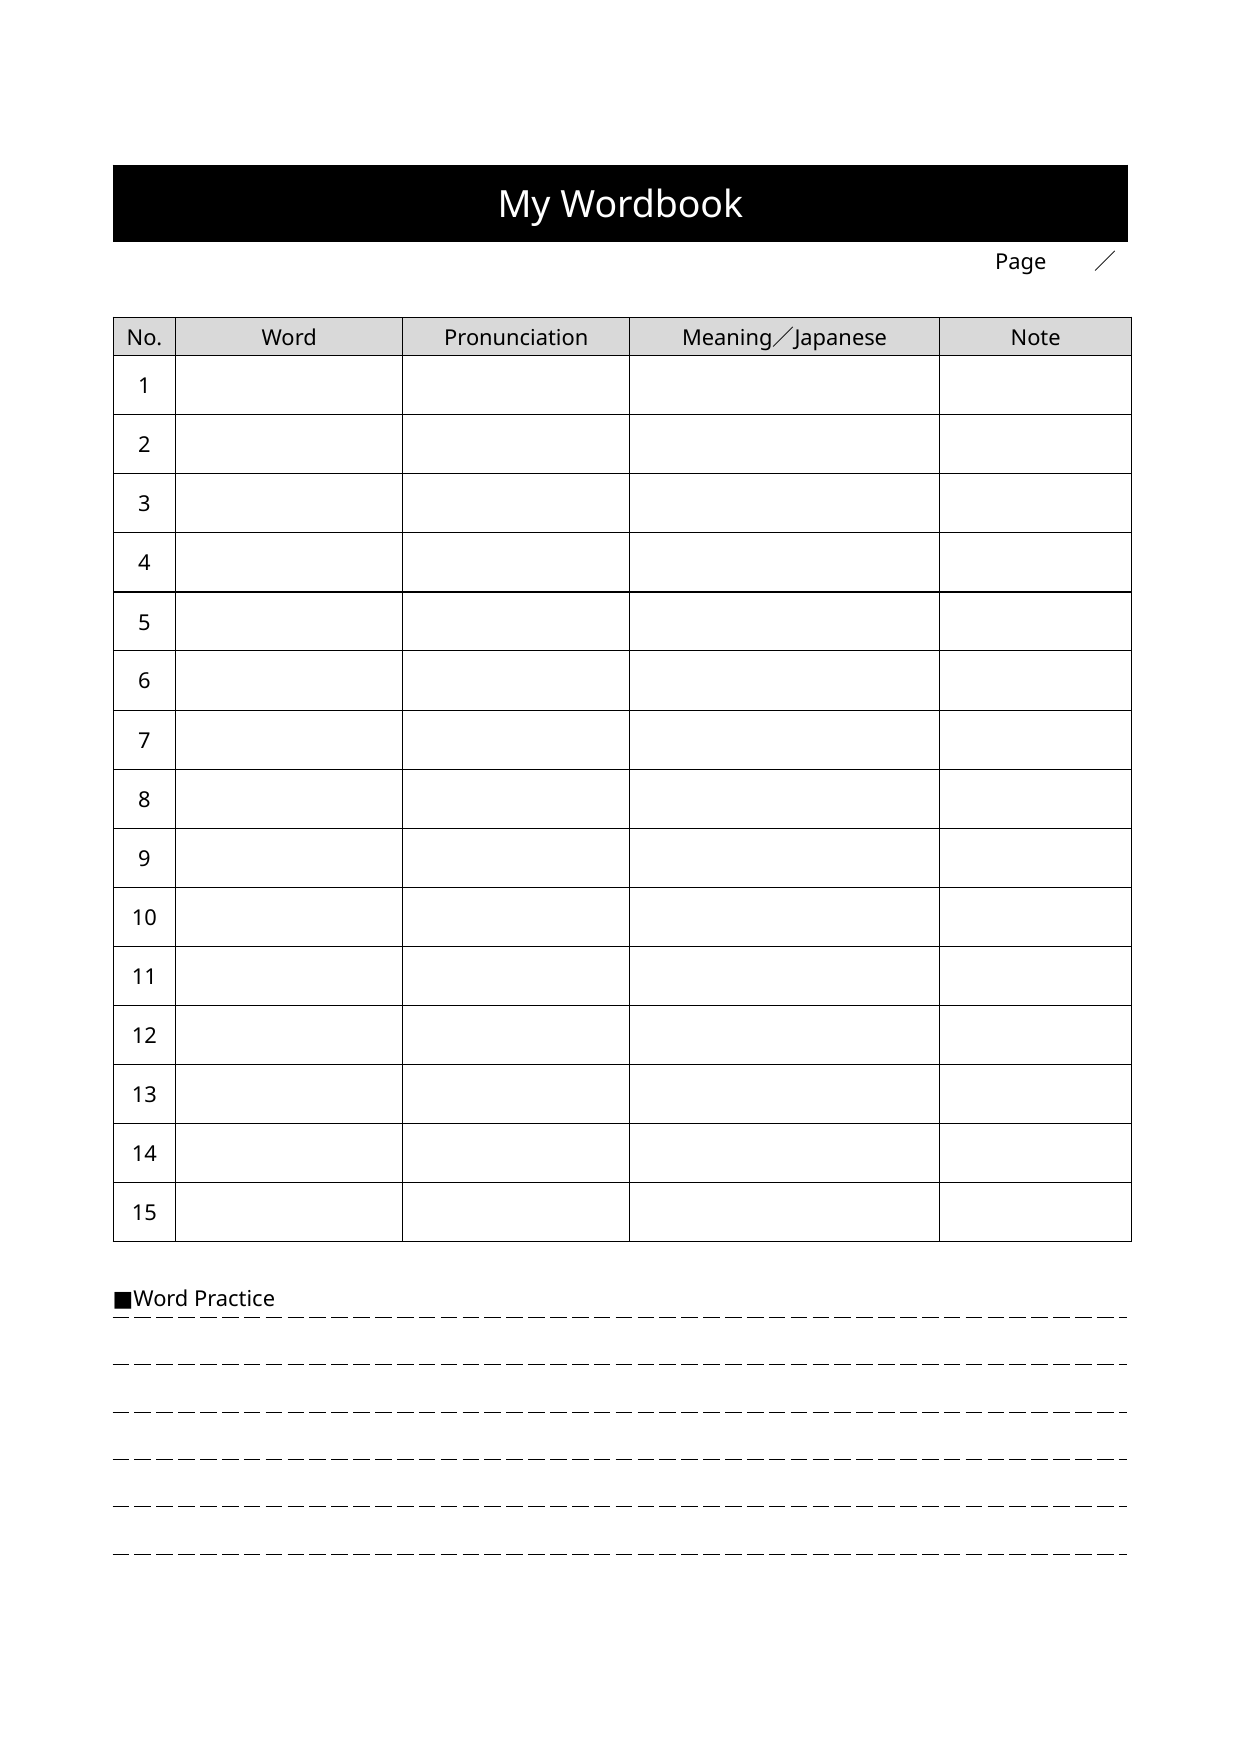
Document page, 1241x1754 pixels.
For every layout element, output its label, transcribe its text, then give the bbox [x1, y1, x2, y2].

table_cell 3 [114, 474, 175, 532]
table_cell [630, 1124, 939, 1182]
table_cell [176, 651, 402, 709]
table_cell [176, 888, 402, 946]
table_cell [940, 1124, 1131, 1182]
table_cell 10 [114, 888, 175, 946]
table_cell [176, 356, 402, 414]
table_cell [630, 415, 939, 473]
table_cell [403, 415, 629, 473]
table_header Pronunciation [403, 318, 629, 355]
table_cell 9 [114, 829, 175, 887]
table_cell [176, 593, 402, 650]
table_header Meaning／Japanese [630, 318, 939, 355]
table_cell [403, 356, 629, 414]
table_cell [403, 1065, 629, 1123]
table_cell [630, 474, 939, 532]
table_header [113, 1317, 1127, 1364]
table_cell 4 [114, 533, 175, 591]
table_cell [940, 415, 1131, 473]
text ■Word Practice [112, 1279, 1128, 1317]
table_cell 12 [114, 1006, 175, 1064]
table_cell [403, 829, 629, 887]
table_cell [176, 474, 402, 532]
table_cell [176, 1124, 402, 1182]
table_cell 8 [114, 770, 175, 828]
table_cell 14 [114, 1124, 175, 1182]
table_cell 11 [114, 947, 175, 1005]
table_cell [176, 829, 402, 887]
table_cell [176, 1006, 402, 1064]
table_cell [940, 533, 1131, 591]
table_cell [630, 651, 939, 709]
table_cell [630, 533, 939, 591]
table_cell [940, 593, 1131, 650]
table_cell [403, 1006, 629, 1064]
table_cell [630, 829, 939, 887]
table_cell [940, 711, 1131, 768]
table_cell 1 [114, 356, 175, 414]
table_header No. [114, 318, 175, 355]
table_cell [176, 947, 402, 1005]
table_cell [403, 474, 629, 532]
table_cell [176, 770, 402, 828]
table_cell [403, 533, 629, 591]
table_cell [403, 651, 629, 709]
table_cell [113, 1412, 1127, 1459]
table_cell [940, 770, 1131, 828]
table_cell [630, 1065, 939, 1123]
table_cell [630, 770, 939, 828]
table_cell [630, 1183, 939, 1241]
table_cell [176, 533, 402, 591]
table_cell [176, 415, 402, 473]
table_cell 6 [114, 651, 175, 709]
table_cell 5 [114, 593, 175, 650]
table_cell [403, 593, 629, 650]
table_cell 13 [114, 1065, 175, 1123]
table_cell [403, 888, 629, 946]
table_cell [403, 947, 629, 1005]
table_cell [403, 1183, 629, 1241]
table_cell [940, 1065, 1131, 1123]
table_cell [940, 1006, 1131, 1064]
table_cell [630, 593, 939, 650]
table_header Word [176, 318, 402, 355]
table_cell Page ／ [113, 242, 1127, 279]
table_cell [630, 888, 939, 946]
table_cell [113, 1459, 1127, 1506]
table_cell [113, 1364, 1127, 1412]
table_cell [940, 356, 1131, 414]
table_header My Wordbook [114, 166, 1127, 241]
table_cell [176, 1065, 402, 1123]
table_cell [940, 888, 1131, 946]
table_cell [403, 711, 629, 768]
table_cell [630, 1006, 939, 1064]
table_cell [940, 829, 1131, 887]
table_header Note [940, 318, 1131, 355]
table_cell 2 [114, 415, 175, 473]
table_cell [940, 947, 1131, 1005]
table_cell 7 [114, 711, 175, 768]
table_cell 15 [114, 1183, 175, 1241]
table_cell [113, 1506, 1127, 1553]
table_cell [403, 1124, 629, 1182]
table_cell [630, 356, 939, 414]
table_cell [403, 770, 629, 828]
table_cell [176, 1183, 402, 1241]
table_cell [940, 1183, 1131, 1241]
table_cell [176, 711, 402, 768]
table_cell [630, 947, 939, 1005]
table_cell [940, 651, 1131, 709]
table_cell [940, 474, 1131, 532]
table_cell [630, 711, 939, 768]
